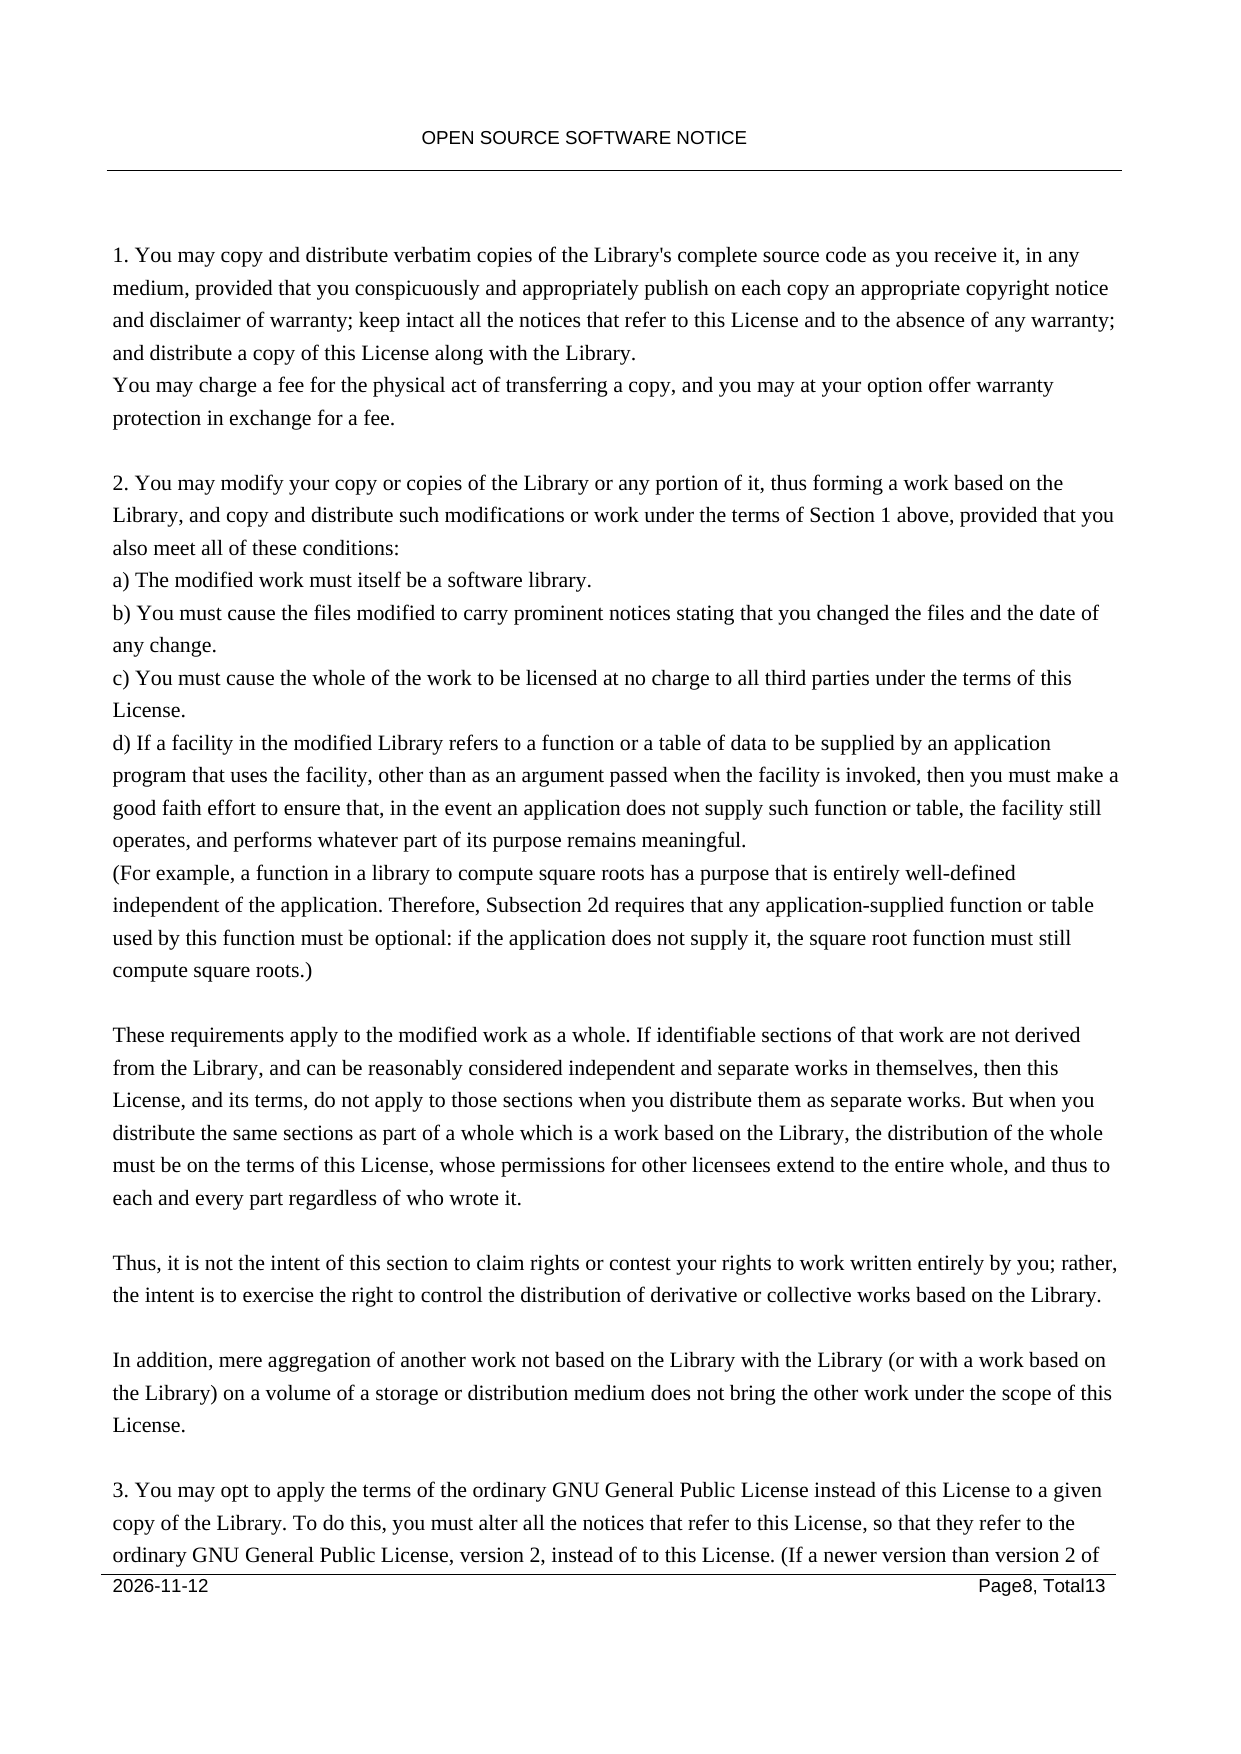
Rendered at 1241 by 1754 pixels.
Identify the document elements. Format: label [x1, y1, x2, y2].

text [112, 206, 1128, 1571]
